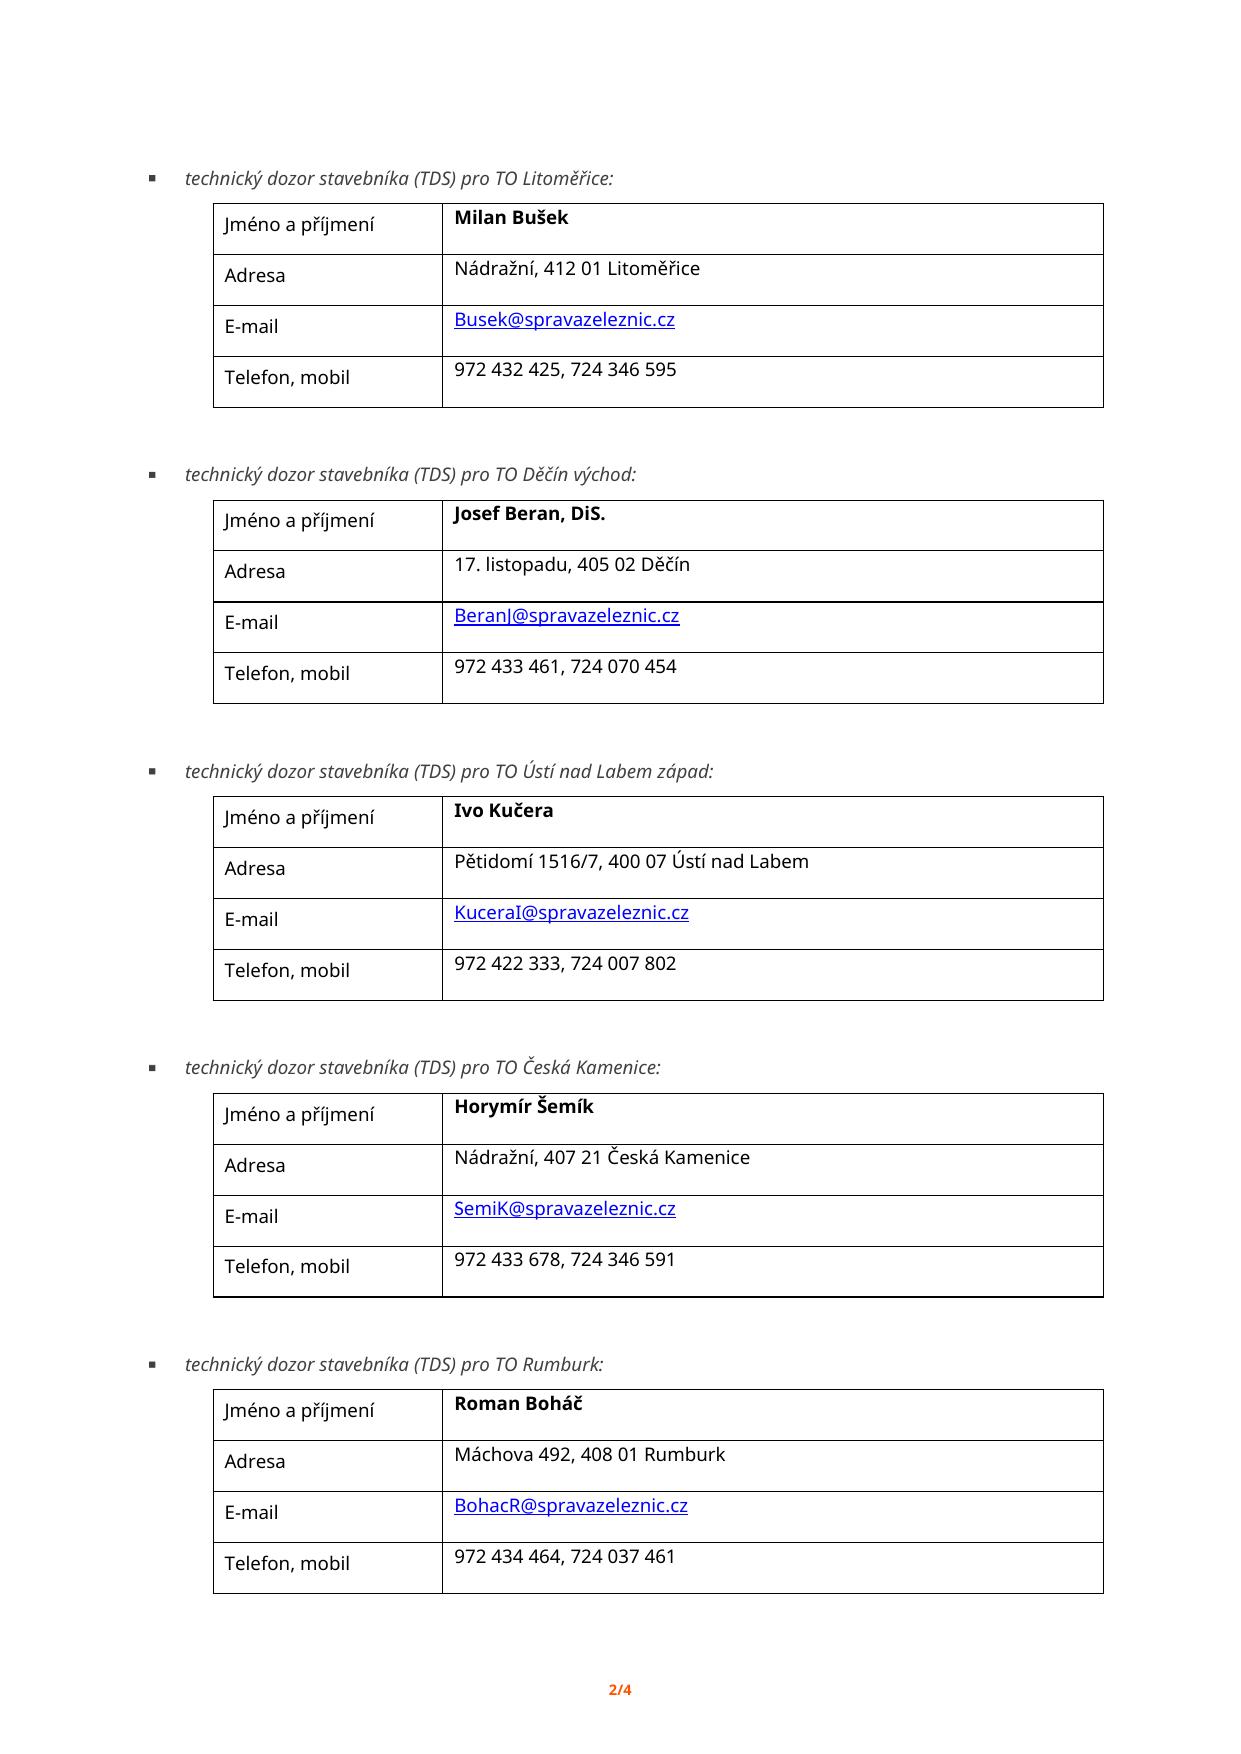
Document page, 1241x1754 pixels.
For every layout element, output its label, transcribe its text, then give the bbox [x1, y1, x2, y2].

table_header Jméno a příjmení [214, 797, 442, 847]
subtitle technický dozor stavebníka (TDS) pro TO Rumburk: [148, 1348, 1093, 1377]
table_cell Adresa [214, 1441, 442, 1491]
table_cell 972 433 678, 724 346 591 [443, 1247, 1103, 1296]
table_cell Máchova 492, 408 01 Rumburk [443, 1441, 1103, 1491]
table_header Jméno a příjmení [214, 204, 442, 254]
subtitle technický dozor stavebníka (TDS) pro TO Děčín východ: [148, 458, 1093, 487]
table_header Josef Beran, DiS. [443, 501, 1103, 550]
table_cell 972 434 464, 724 037 461 [443, 1543, 1103, 1593]
table_header Jméno a příjmení [214, 1390, 442, 1440]
table_cell Telefon, mobil [214, 1543, 442, 1593]
table_cell SemiK@spravazeleznic.cz [443, 1196, 1103, 1246]
table_cell Adresa [214, 848, 442, 898]
table_cell 17. listopadu, 405 02 Děčín [443, 551, 1103, 601]
table_cell E-mail [214, 603, 442, 652]
table_cell 972 433 461, 724 070 454 [443, 653, 1103, 703]
subtitle technický dozor stavebníka (TDS) pro TO Ústí nad Labem západ: [148, 754, 1093, 783]
table_header Milan Bušek [443, 204, 1103, 254]
table_cell BohacR@spravazeleznic.cz [443, 1492, 1103, 1542]
table_cell E-mail [214, 1492, 442, 1542]
table_cell Adresa [214, 1145, 442, 1194]
table_cell BeranJ@spravazeleznic.cz [443, 603, 1103, 652]
table_cell E-mail [214, 899, 442, 949]
table_cell 972 432 425, 724 346 595 [443, 357, 1103, 407]
table_cell Telefon, mobil [214, 357, 442, 407]
table_cell E-mail [214, 1196, 442, 1246]
table_cell Adresa [214, 255, 442, 305]
subtitle technický dozor stavebníka (TDS) pro TO Česká Kamenice: [148, 1051, 1093, 1080]
table_header Jméno a příjmení [214, 501, 442, 550]
table_cell Nádražní, 412 01 Litoměřice [443, 255, 1103, 305]
table_cell E-mail [214, 306, 442, 356]
table_header Jméno a příjmení [214, 1094, 442, 1143]
subtitle technický dozor stavebníka (TDS) pro TO Litoměřice: [148, 161, 1093, 190]
table_cell KuceraI@spravazeleznic.cz [443, 899, 1103, 949]
table_cell Adresa [214, 551, 442, 601]
table_header Roman Boháč [443, 1390, 1103, 1440]
table_cell 972 422 333, 724 007 802 [443, 950, 1103, 1000]
table_cell Telefon, mobil [214, 1247, 442, 1296]
table_cell Busek@spravazeleznic.cz [443, 306, 1103, 356]
table_header Ivo Kučera [443, 797, 1103, 847]
table_header Horymír Šemík [443, 1094, 1103, 1143]
table_cell Telefon, mobil [214, 950, 442, 1000]
table_cell Telefon, mobil [214, 653, 442, 703]
table_cell Pětidomí 1516/7, 400 07 Ústí nad Labem [443, 848, 1103, 898]
table_cell Nádražní, 407 21 Česká Kamenice [443, 1145, 1103, 1194]
